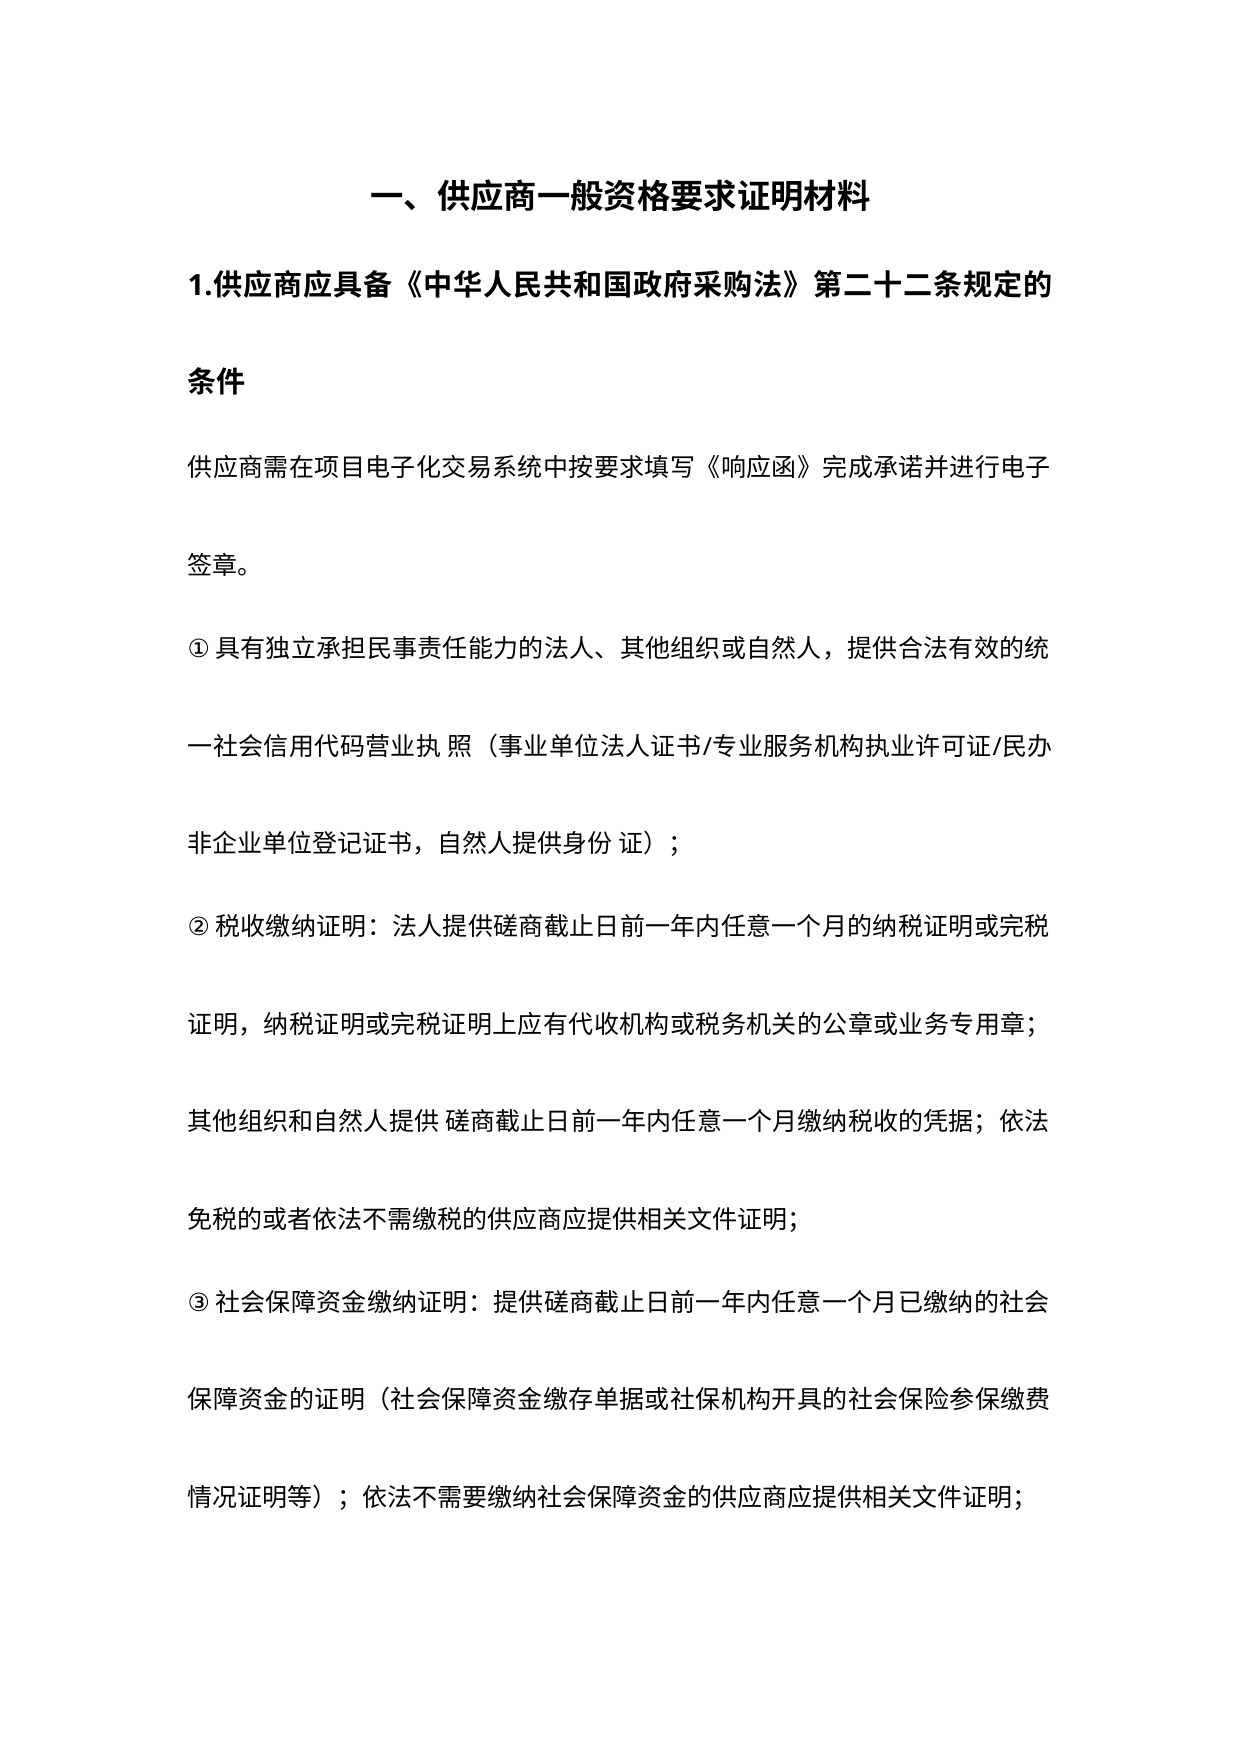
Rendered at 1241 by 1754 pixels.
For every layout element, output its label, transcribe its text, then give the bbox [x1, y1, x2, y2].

text 供应商需在项目电子化交易系统中按要求填写《响应函》完成承诺并进行电子签章。 [187, 433, 1053, 596]
text ③社会保障资金缴纳证明：提供磋商截止日前一年内任意一个月已缴纳的社会保障资金的证明（社会保障资金缴存单据或社保机构开具的社会保险参保缴费情况证明等）；依法不需要缴纳社会保障资金的供应商应提供相关文件证明； [187, 1268, 1053, 1528]
text ②税收缴纳证明：法人提供磋商截止日前一年内任意一个月的纳税证明或完税证明，纳税证明或完税证明上应有代收机构或税务机关的公章或业务专用章；其他组织和自然人提供 磋商截止日前一年内任意一个月缴纳税收的凭据；依法免税的或者依法不需缴税的供应商应提供相关文件证明； [187, 892, 1053, 1250]
text 一、供应商一般资格要求证明材料 [187, 162, 1053, 227]
text 1.供应商应具备《中华人民共和国政府采购法》第二十二条规定的条件 [187, 251, 1053, 414]
text ①具有独立承担民事责任能力的法人、其他组织或自然人，提供合法有效的统一社会信用代码营业执 照（事业单位法人证书/专业服务机构执业许可证/民办非企业单位登记证书，自然人提供身份 证）； [187, 614, 1053, 874]
